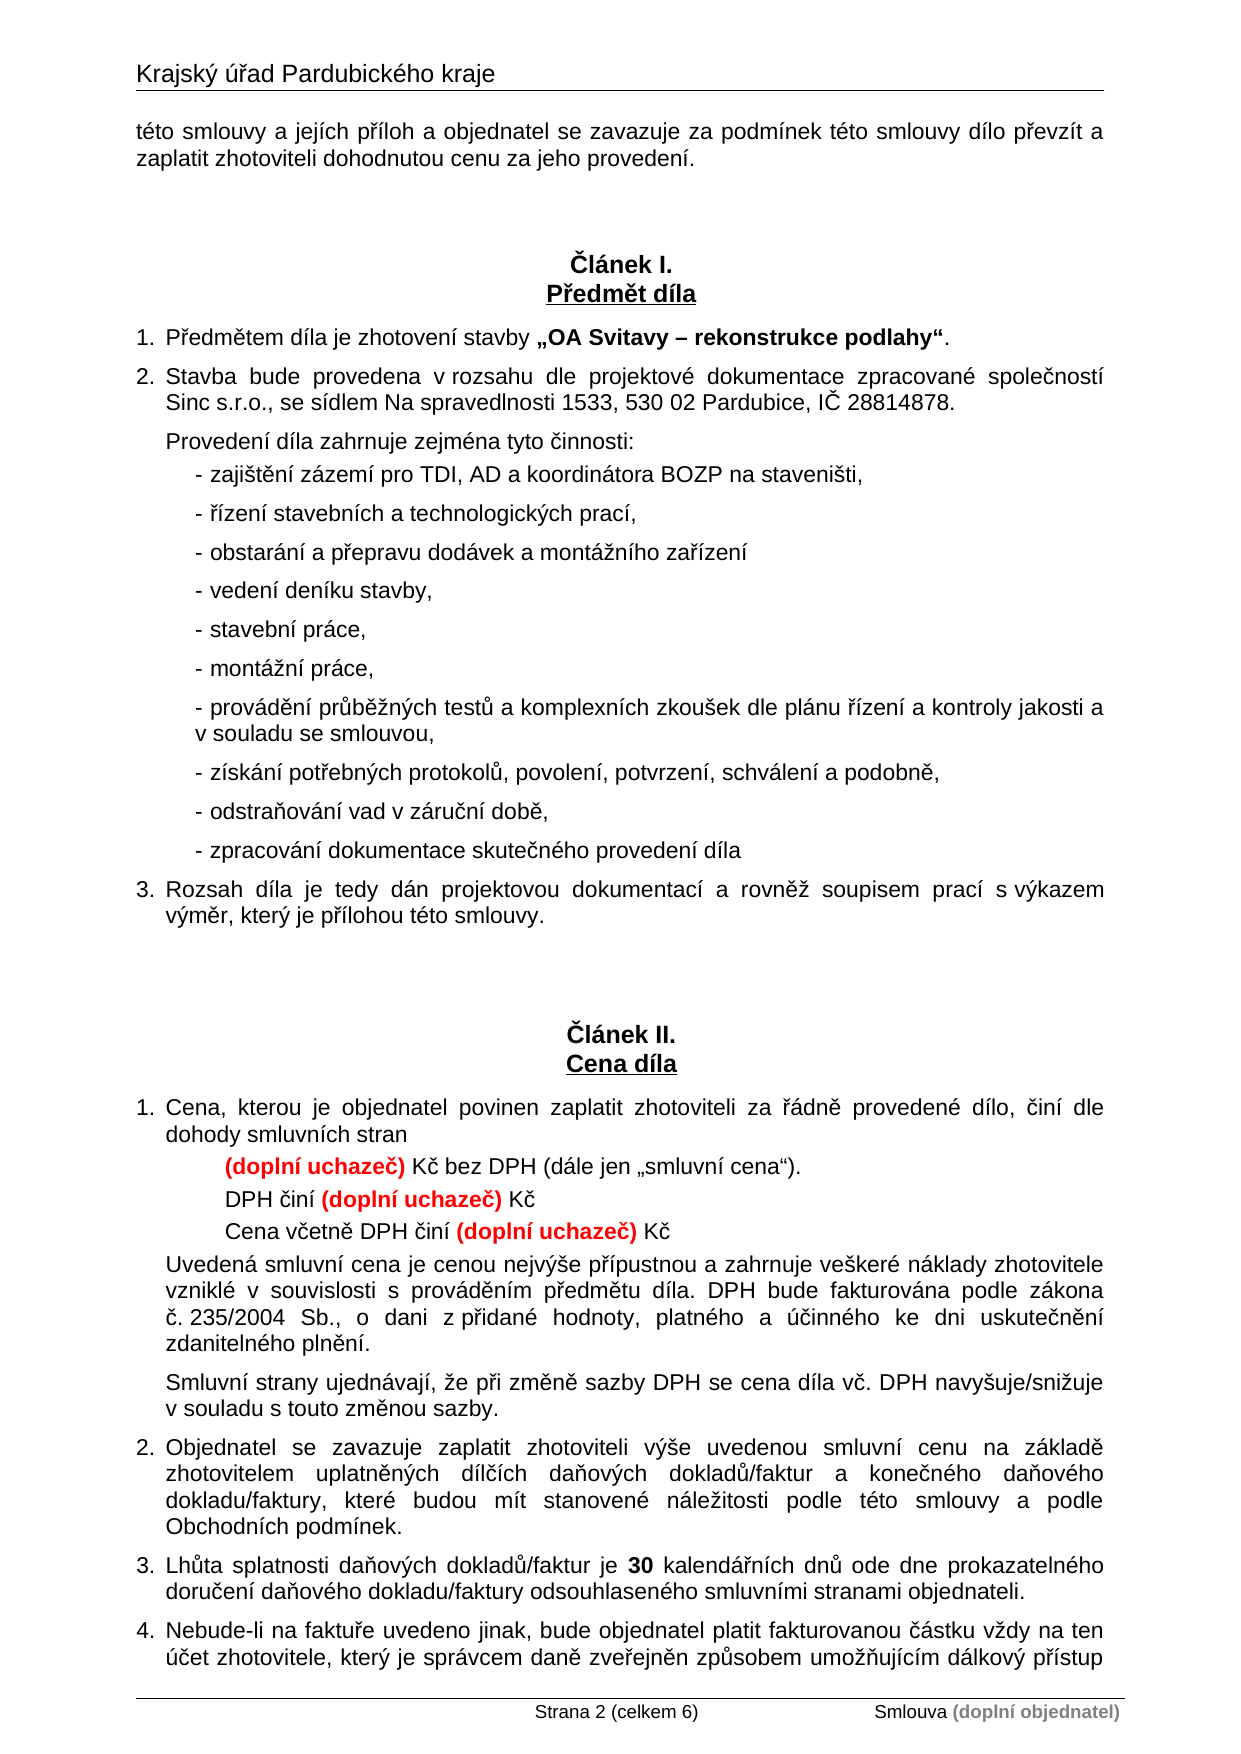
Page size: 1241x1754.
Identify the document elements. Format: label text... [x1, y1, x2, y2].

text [136, 1617, 1104, 1670]
text 3. Lhůta splatnosti daňových dokladů/faktur je 30 kalendářních dnů ode dne prokazatelného doručení daňového dokladu/faktury odsouhlaseného smluvními stranami objednateli. [136, 1552, 1104, 1605]
text (doplní uchazeč) Kč bez DPH (dále jen „smluvní cena“). [224, 1153, 1104, 1179]
text Článek I. [136, 250, 1107, 279]
text 2. Stavba bude provedena v rozsahu dle projektové dokumentace zpracované společností Sinc s.r.o., se sídlem Na spravedlnosti 1533, 530 02 Pardubice, IČ 28814878. [136, 363, 1104, 416]
text - odstraňování vad v záruční době, [136, 798, 1104, 824]
text - montážní práce, [136, 655, 1104, 681]
text - obstarání a přepravu dodávek a montážního zařízení [136, 538, 1104, 565]
text - vedení deníku stavby, [136, 577, 1104, 604]
text - zajištění zázemí pro TDI, AD a koordinátora BOZP na staveništi, [136, 461, 1104, 487]
text - provádění průběžných testů a komplexních zkoušek dle plánu řízení a kontroly jakosti a v souladu se smlouvou, [136, 694, 1104, 747]
text 1. Předmětem díla je zhotovení stavby „OA Svitavy – rekonstrukce podlahy“. [136, 324, 1104, 351]
text Cena včetně DPH činí (doplní uchazeč) Kč [224, 1218, 1104, 1245]
subtitle Předmět díla [136, 279, 1107, 307]
text - získání potřebných protokolů, povolení, potvrzení, schválení a podobně, [136, 759, 1104, 786]
subtitle Cena díla [136, 1049, 1107, 1077]
text Smluvní strany ujednávají, že při změně sazby DPH se cena díla vč. DPH navyšuje/snižuje v souladu s touto změnou sazby. [165, 1369, 1104, 1422]
text Uvedená smluvní cena je cenou nejvýše přípustnou a zahrnuje veškeré náklady zhotovitele vzniklé v souvislosti s prováděním předmětu díla. DPH bude fakturována podle zákona č. 235/2004 Sb., o dani z přidané hodnoty, platného a účinného ke dni uskutečnění zdanitelného plnění. [165, 1251, 1104, 1356]
text - stavební práce, [136, 616, 1104, 643]
text Provedení díla zahrnuje zejména tyto činnosti: [165, 428, 1104, 454]
list Cena, kterou je objednatel povinen zaplatit zhotoviteli za řádně provedené dílo, činí dle dohody smluvních stran [136, 1094, 1104, 1147]
text Článek II. [136, 1020, 1107, 1049]
text - řízení stavebních a technologických prací, [136, 500, 1104, 526]
text DPH činí (doplní uchazeč) Kč [224, 1186, 1104, 1212]
text 2. Objednatel se zavazuje zaplatit zhotoviteli výše uvedenou smluvní cenu na základě zhotovitelem uplatněných dílčích daňových dokladů/faktur a konečného daňového dokladu/faktury, které budou mít stanovené náležitosti podle této smlouvy a podle Obchodních podmínek. [136, 1434, 1104, 1539]
text - zpracování dokumentace skutečného provedení díla [136, 837, 1104, 863]
text 3. Rozsah díla je tedy dán projektovou dokumentací a rovněž soupisem prací s výkazem výměr, který je přílohou této smlouvy. [136, 876, 1104, 928]
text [136, 118, 1104, 171]
